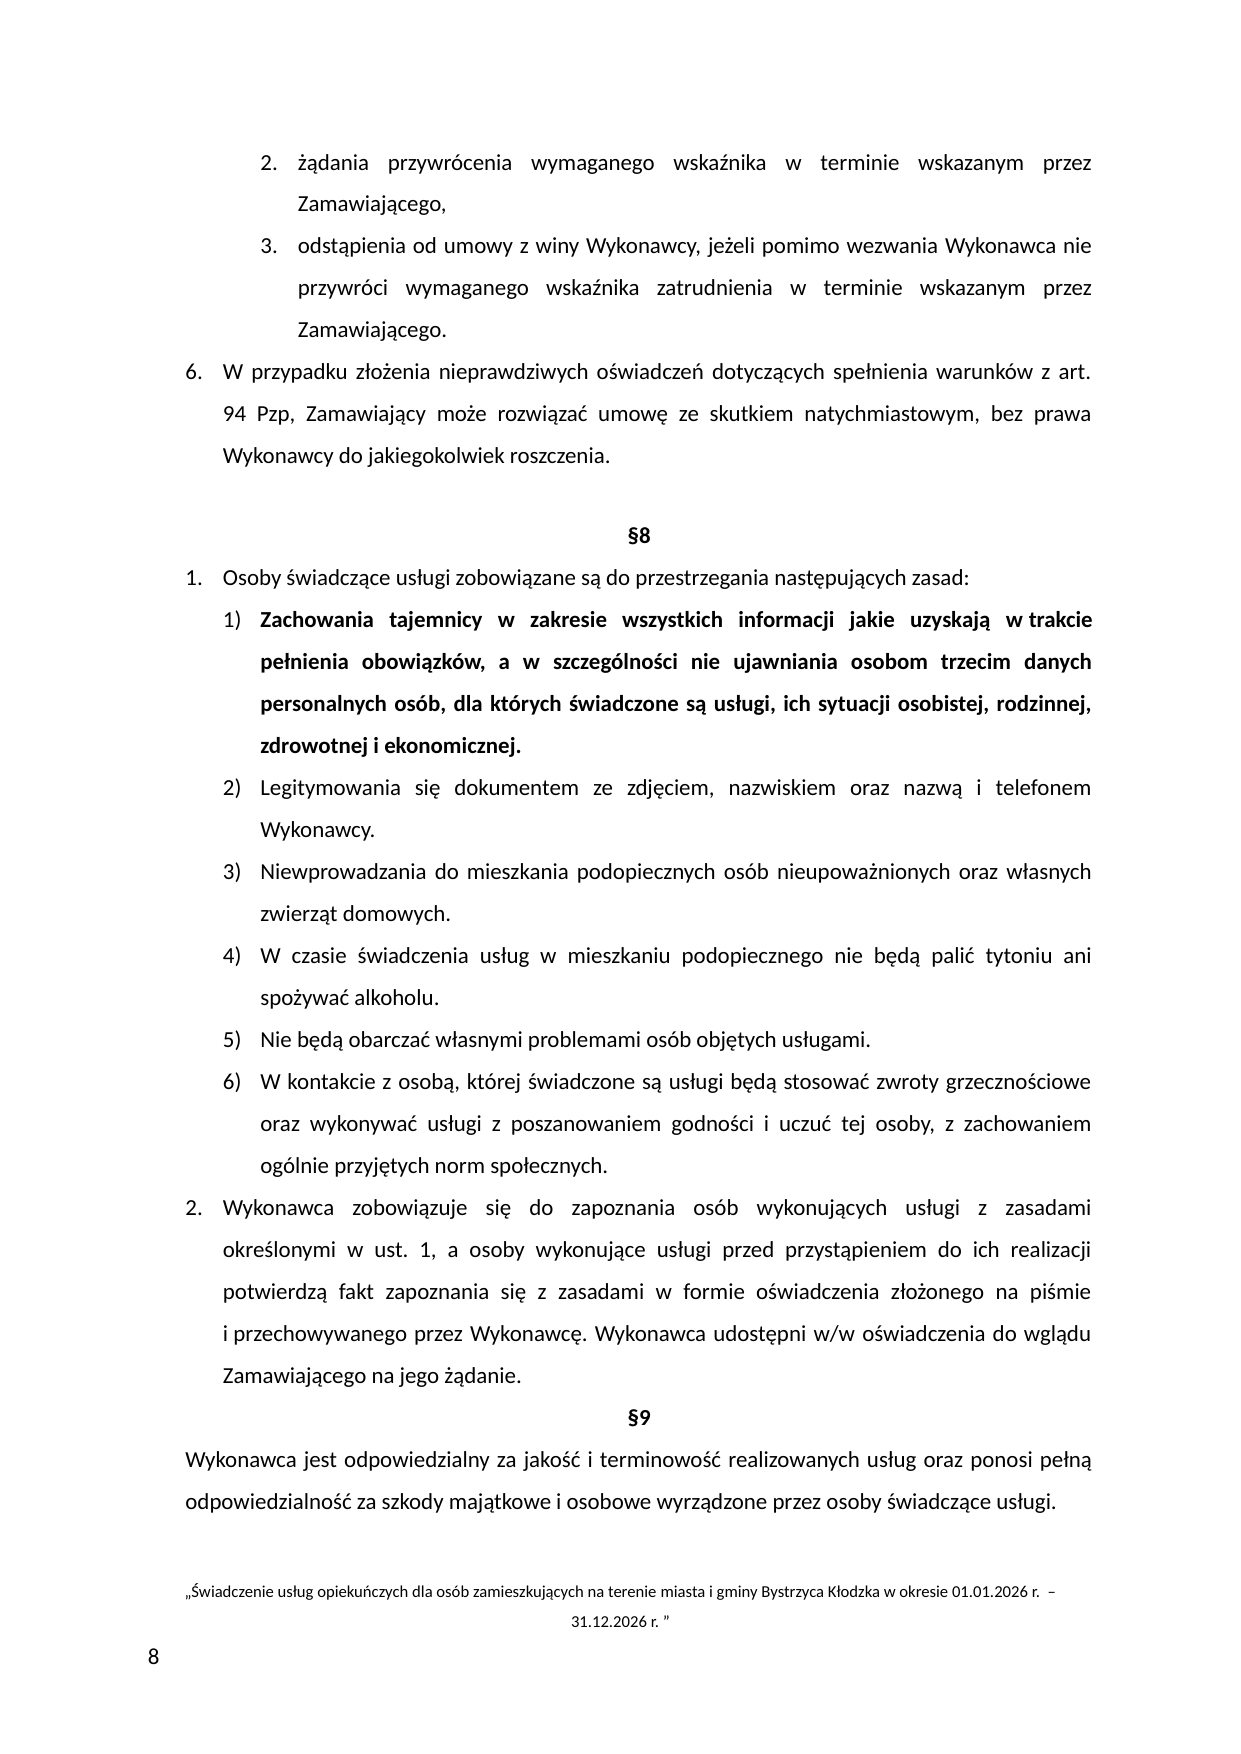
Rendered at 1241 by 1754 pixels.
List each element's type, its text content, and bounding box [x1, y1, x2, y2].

list Niewprowadzania do mieszkania podopiecznych osób nieupoważnionych oraz własnych zwierząt domowych. [223, 857, 1093, 927]
text §8 [185, 522, 1093, 549]
list Nie będą obarczać własnymi problemami osób objętych usługami. [223, 1025, 1093, 1053]
list Legitymowania się dokumentem ze zdjęciem, nazwiskiem oraz nazwą i telefonem Wykonawcy. [223, 773, 1093, 843]
list W kontakcie z osobą, której świadczone są usługi będą stosować zwroty grzecznościowe oraz wykonywać usługi z poszanowaniem godności i uczuć tej osoby, z zachowaniem ogólnie przyjętych norm społecznych. [223, 1067, 1093, 1179]
text §9 [185, 1403, 1093, 1431]
list W czasie świadczenia usług w mieszkaniu podopiecznego nie będą palić tytoniu ani spożywać alkoholu. [223, 941, 1093, 1011]
list odstąpienia od umowy z winy Wykonawcy, jeżeli pomimo wezwania Wykonawca nie przywróci wymaganego wskaźnika zatrudnienia w terminie wskazanym przez Zamawiającego. [260, 232, 1093, 343]
text Wykonawca jest odpowiedzialny za jakość i terminowość realizowanych usług oraz ponosi pełną odpowiedzialność za szkody majątkowe i osobowe wyrządzone przez osoby świadczące usługi. [185, 1445, 1093, 1515]
list żądania przywrócenia wymaganego wskaźnika w terminie wskazanym przez Zamawiającego, [260, 148, 1093, 218]
list Osoby świadczące usługi zobowiązane są do przestrzegania następujących zasad: [185, 563, 1093, 592]
list Wykonawca zobowiązuje się do zapoznania osób wykonujących usługi z zasadami określonymi w ust. 1, a osoby wykonujące usługi przed przystąpieniem do ich realizacji potwierdzą fakt zapoznania się z zasadami w formie oświadczenia złożonego na piśmie i przechowywanego przez Wykonawcę. Wykonawca udostępni w/w oświadczenia do wglądu Zamawiającego na jego żądanie. [185, 1193, 1093, 1389]
list W przypadku złożenia nieprawdziwych oświadczeń dotyczących spełnienia warunków z art. 94 Pzp, Zamawiający może rozwiązać umowę ze skutkiem natychmiastowym, bez prawa Wykonawcy do jakiegokolwiek roszczenia. [185, 357, 1093, 469]
list Zachowania tajemnicy w zakresie wszystkich informacji jakie uzyskają w trakcie pełnienia obowiązków, a w szczególności nie ujawniania osobom trzecim danych personalnych osób, dla których świadczone są usługi, ich sytuacji osobistej, rodzinnej, zdrowotnej i ekonomicznej. [223, 606, 1093, 759]
